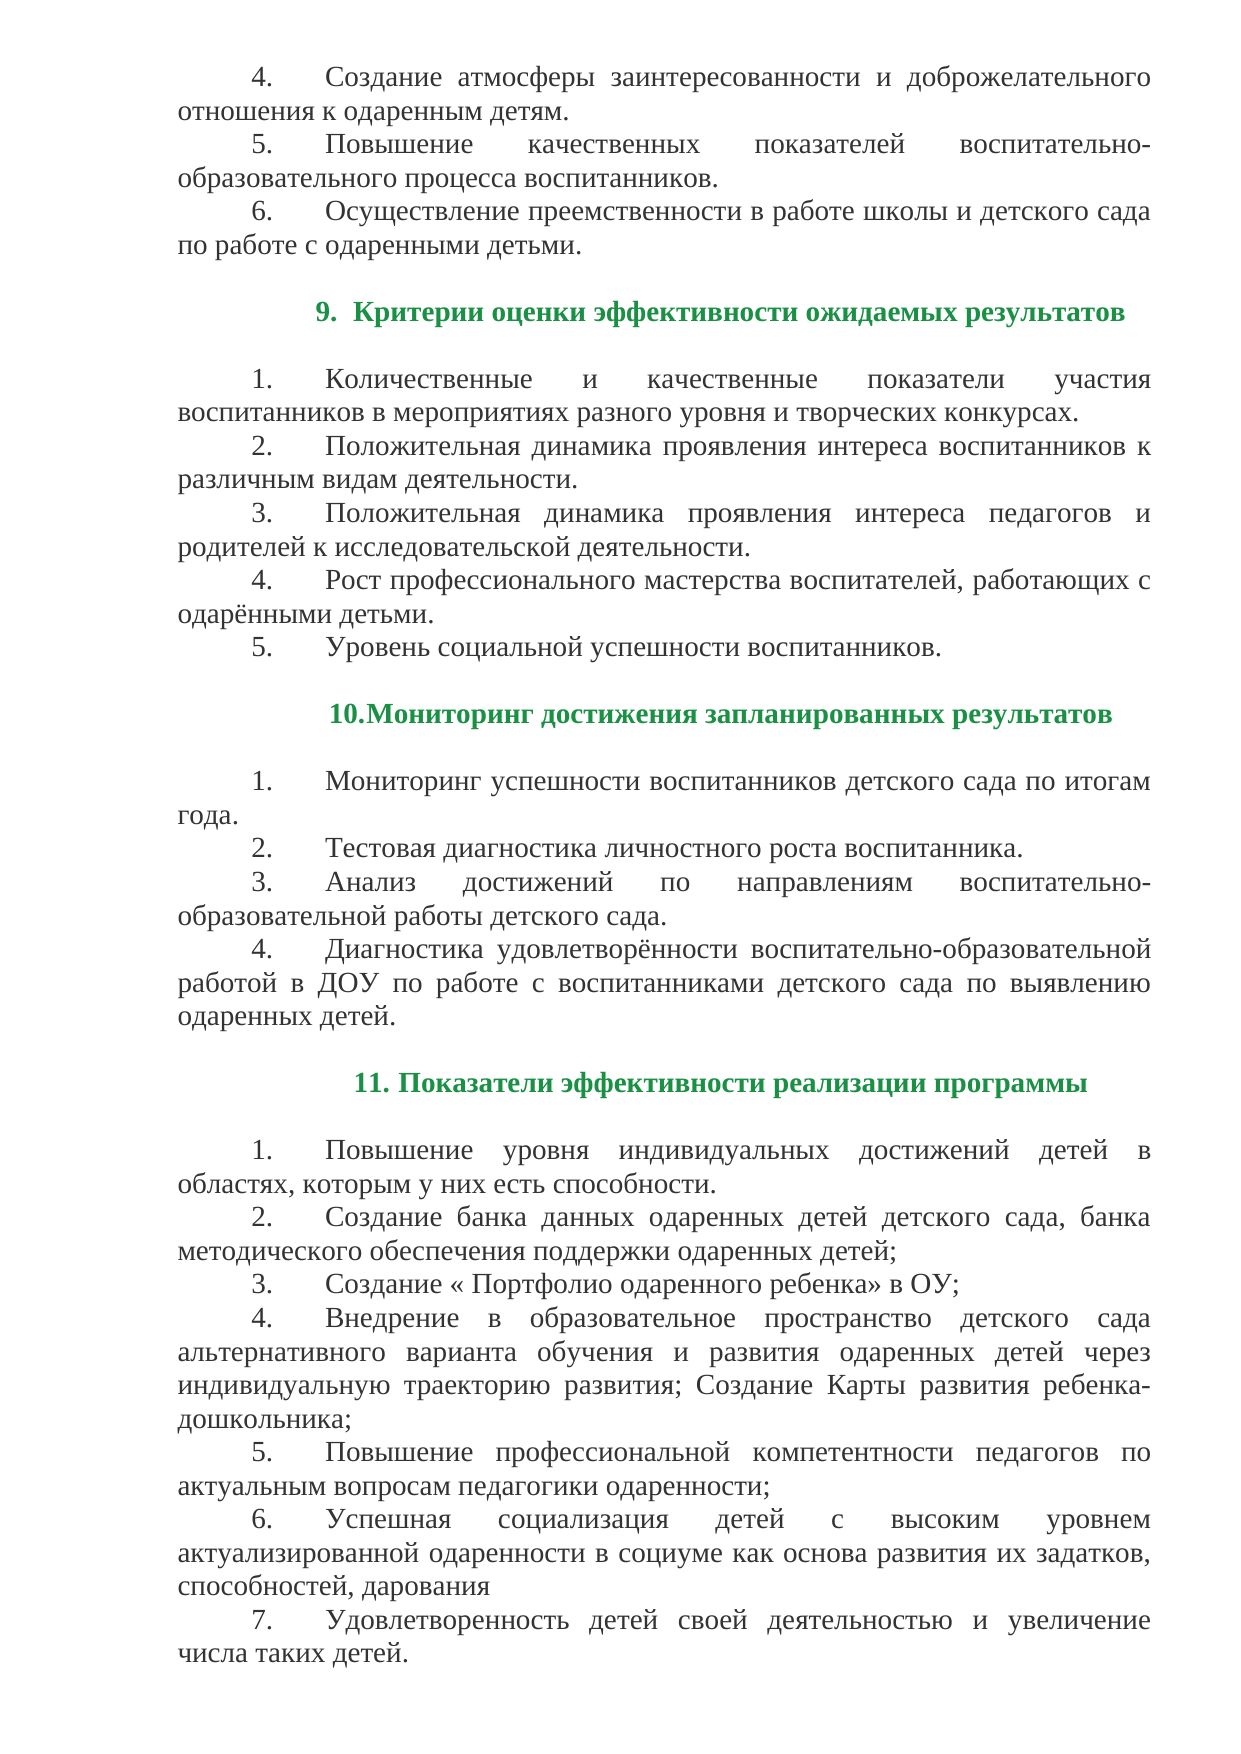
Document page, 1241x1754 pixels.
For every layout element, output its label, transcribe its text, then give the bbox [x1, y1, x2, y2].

list Положительная динамика проявления интереса педагогов и родителей к исследовательской деятельности. [177, 495, 1152, 562]
list Критерии оценки эффективности ожидаемых результатов [290, 294, 1152, 327]
list Создание банка данных одаренных детей детского сада, банка методического обеспечения поддержки одаренных детей; [177, 1199, 1152, 1267]
list Осуществление преемственности в работе школы и детского сада по работе с одаренными детьми. [177, 193, 1152, 260]
list Внедрение в образовательное пространство детского сада альтернативного варианта обучения и развития одаренных детей через индивидуальную траекторию развития; Создание Карты развития ребенка-дошкольника; [177, 1300, 1152, 1434]
list Повышение профессиональной компетентности педагогов по актуальным вопросам педагогики одаренности; [177, 1434, 1152, 1501]
list Количественные и качественные показатели участия воспитанников в мероприятиях разного уровня и творческих конкурсах. [177, 361, 1152, 428]
list Мониторинг достижения запланированных результатов [290, 696, 1152, 730]
list Анализ достижений по направлениям воспитательно-образовательной работы детского сада. [177, 864, 1152, 931]
list Создание « Портфолио одаренного ребенка» в ОУ; [177, 1267, 1152, 1300]
list Удовлетворенность детей своей деятельностью и увеличение числа таких детей. [177, 1602, 1152, 1669]
list Показатели эффективности реализации программы [290, 1065, 1152, 1099]
list Успешная социализация детей с высоким уровнем актуализированной одаренности в социуме как основа развития их задатков, способностей, дарования [177, 1501, 1152, 1602]
list Повышение уровня индивидуальных достижений детей в областях, которым у них есть способности. [177, 1132, 1152, 1199]
list Создание атмосферы заинтересованности и доброжелательного отношения к одаренным детям. [177, 59, 1152, 126]
list Уровень социальной успешности воспитанников. [177, 629, 1152, 663]
list Положительная динамика проявления интереса воспитанников к различным видам деятельности. [177, 428, 1152, 495]
list Диагностика удовлетворённости воспитательно-образовательной работой в ДОУ по работе с воспитанниками детского сада по выявлению одаренных детей. [177, 931, 1152, 1032]
list Повышение качественных показателей воспитательно-образовательного процесса воспитанников. [177, 126, 1152, 193]
list Мониторинг успешности воспитанников детского сада по итогам года. [177, 763, 1152, 831]
list Рост профессионального мастерства воспитателей, работающих с одарёнными детьми. [177, 562, 1152, 629]
list Тестовая диагностика личностного роста воспитанника. [177, 831, 1152, 864]
